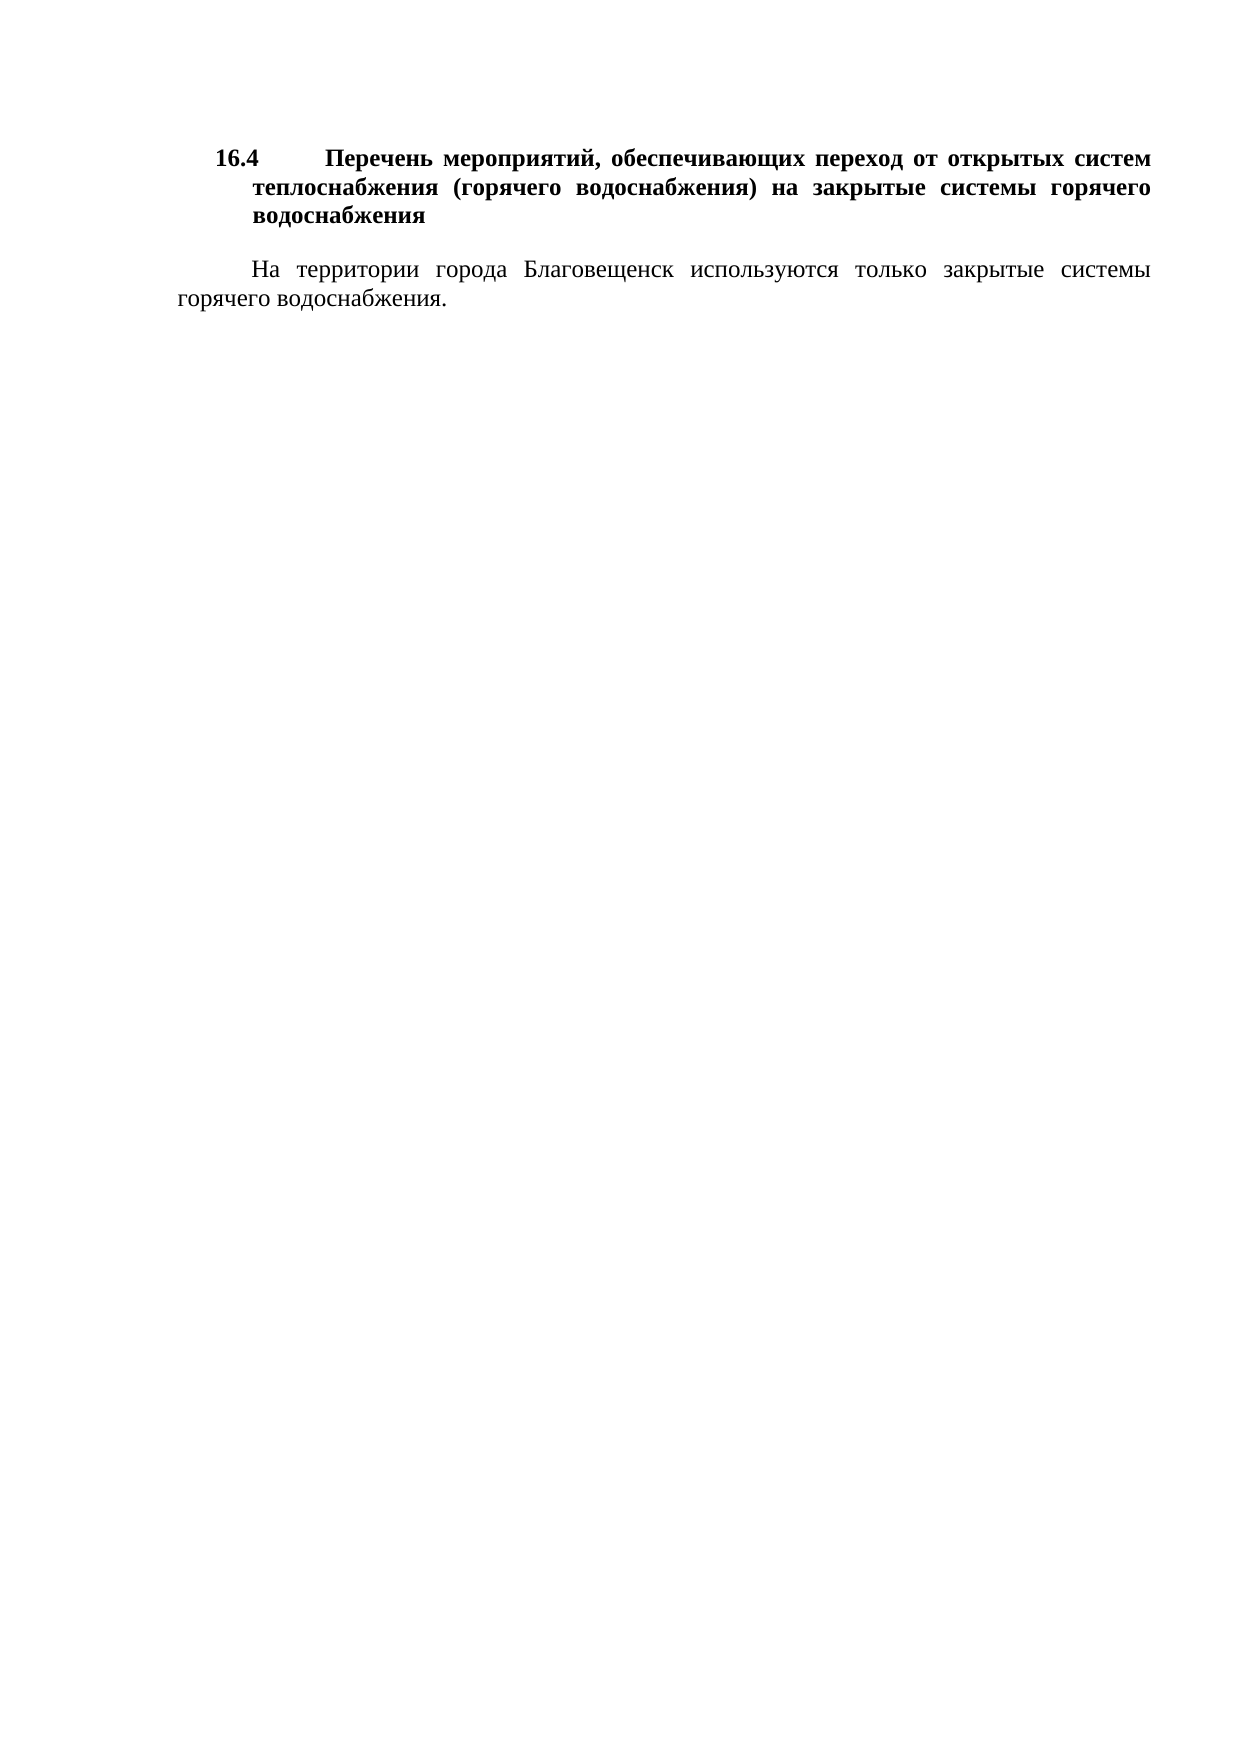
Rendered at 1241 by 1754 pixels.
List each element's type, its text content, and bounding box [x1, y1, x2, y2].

text На территории города Благовещенск используются только закрытые системы горячего водоснабжения. [177, 254, 1152, 312]
subtitle Перечень мероприятий, обеспечивающих переход от открытых систем теплоснабжения (горячего водоснабжения) на закрытые системы горячего водоснабжения [215, 143, 1152, 229]
